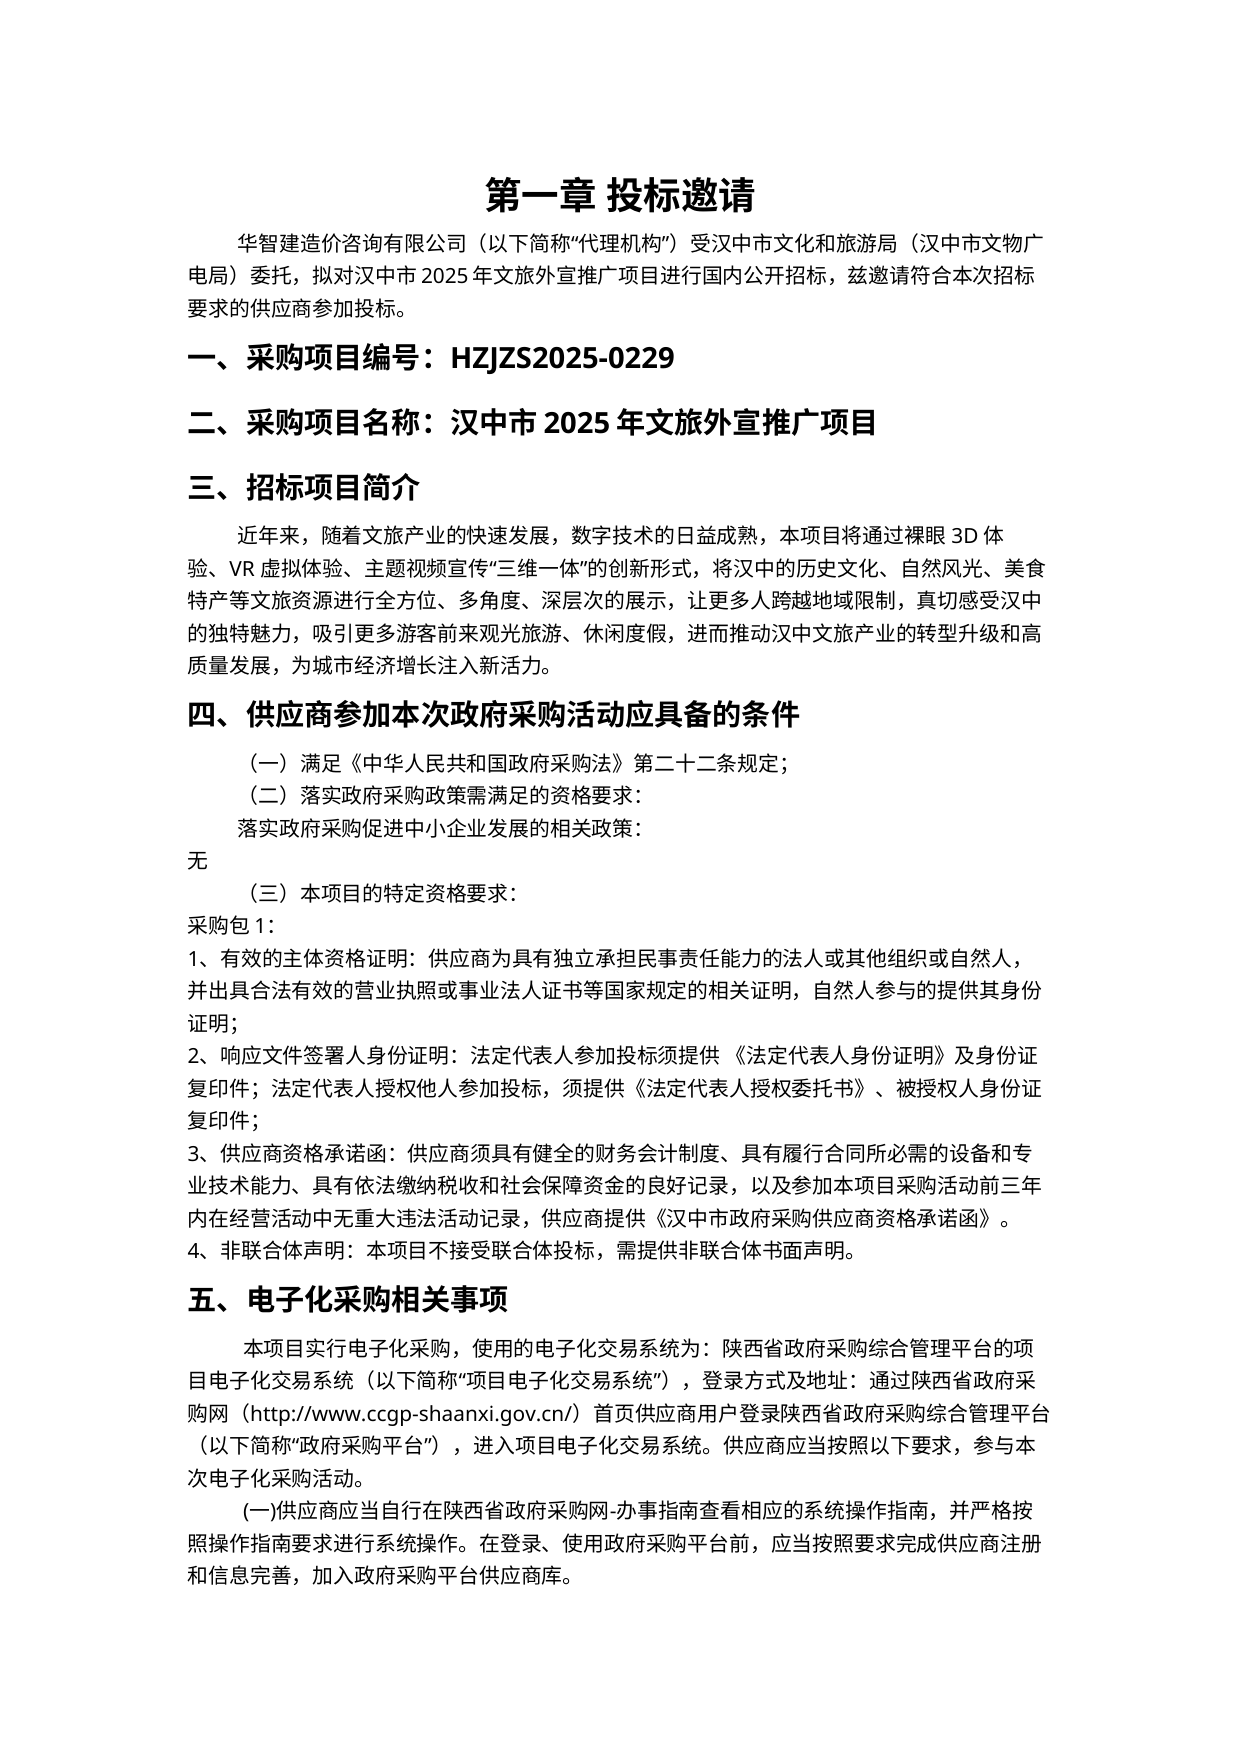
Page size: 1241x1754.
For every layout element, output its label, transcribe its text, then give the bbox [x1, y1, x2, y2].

text 无 [187, 844, 1053, 877]
text 4、非联合体声明：本项目不接受联合体投标，需提供非联合体书面声明。 [187, 1234, 1053, 1267]
text (一)供应商应当自行在陕西省政府采购网-办事指南查看相应的系统操作指南，并严格按照操作指南要求进行系统操作。在登录、使用政府采购平台前，应当按照要求完成供应商注册和信息完善，加入政府采购平台供应商库。 [187, 1494, 1053, 1592]
text 华智建造价咨询有限公司（以下简称“代理机构”）受汉中市文化和旅游局（汉中市文物广电局）委托，拟对汉中市2025年文旅外宣推广项目进行国内公开招标，兹邀请符合本次招标要求的供应商参加投标。 [187, 227, 1053, 324]
text 四、供应商参加本次政府采购活动应具备的条件 [187, 682, 1053, 747]
text （三）本项目的特定资格要求： [187, 877, 1053, 909]
text （二）落实政府采购政策需满足的资格要求： [187, 779, 1053, 812]
text 落实政府采购促进中小企业发展的相关政策： [187, 812, 1053, 844]
text 三、招标项目简介 [187, 454, 1053, 519]
text 一、采购项目编号：HZJZS2025-0229 [187, 324, 1053, 389]
text 近年来，随着文旅产业的快速发展，数字技术的日益成熟，本项目将通过裸眼 3D 体验、VR 虚拟体验、主题视频宣传“三维一体”的创新形式，将汉中的历史文化、自然风光、美食特产等文旅资源进行全方位、多角度、深层次的展示，让更多人跨越地域限制，真切感受汉中的独特魅力，吸引更多游客前来观光旅游、休闲度假，进而推动汉中文旅产业的转型升级和高质量发展，为城市经济增长注入新活力。 [187, 519, 1053, 682]
text 五、电子化采购相关事项 [187, 1267, 1053, 1332]
text 二、采购项目名称：汉中市2025年文旅外宣推广项目 [187, 389, 1053, 454]
text 1、有效的主体资格证明：供应商为具有独立承担民事责任能力的法人或其他组织或自然人，并出具合法有效的营业执照或事业法人证书等国家规定的相关证明，自然人参与的提供其身份证明； [187, 942, 1053, 1039]
text 3、供应商资格承诺函：供应商须具有健全的财务会计制度、具有履行合同所必需的设备和专业技术能力、具有依法缴纳税收和社会保障资金的良好记录，以及参加本项目采购活动前三年内在经营活动中无重大违法活动记录，供应商提供《汉中市政府采购供应商资格承诺函》。 [187, 1137, 1053, 1234]
text 本项目实行电子化采购，使用的电子化交易系统为：陕西省政府采购综合管理平台的项目电子化交易系统（以下简称“项目电子化交易系统”），登录方式及地址：通过陕西省政府采购网（http://www.ccgp-shaanxi.gov.cn/）首页供应商用户登录陕西省政府采购综合管理平台（以下简称“政府采购平台”），进入项目电子化交易系统。供应商应当按照以下要求，参与本次电子化采购活动。 [187, 1332, 1053, 1494]
text 采购包1： [187, 909, 1053, 942]
text （一）满足《中华人民共和国政府采购法》第二十二条规定； [187, 747, 1053, 779]
text 第一章 投标邀请 [187, 162, 1053, 227]
text 2、响应文件签署人身份证明：法定代表人参加投标须提供 《法定代表人身份证明》及身份证复印件；法定代表人授权他人参加投标，须提供《法定代表人授权委托书》、被授权人身份证复印件； [187, 1039, 1053, 1137]
